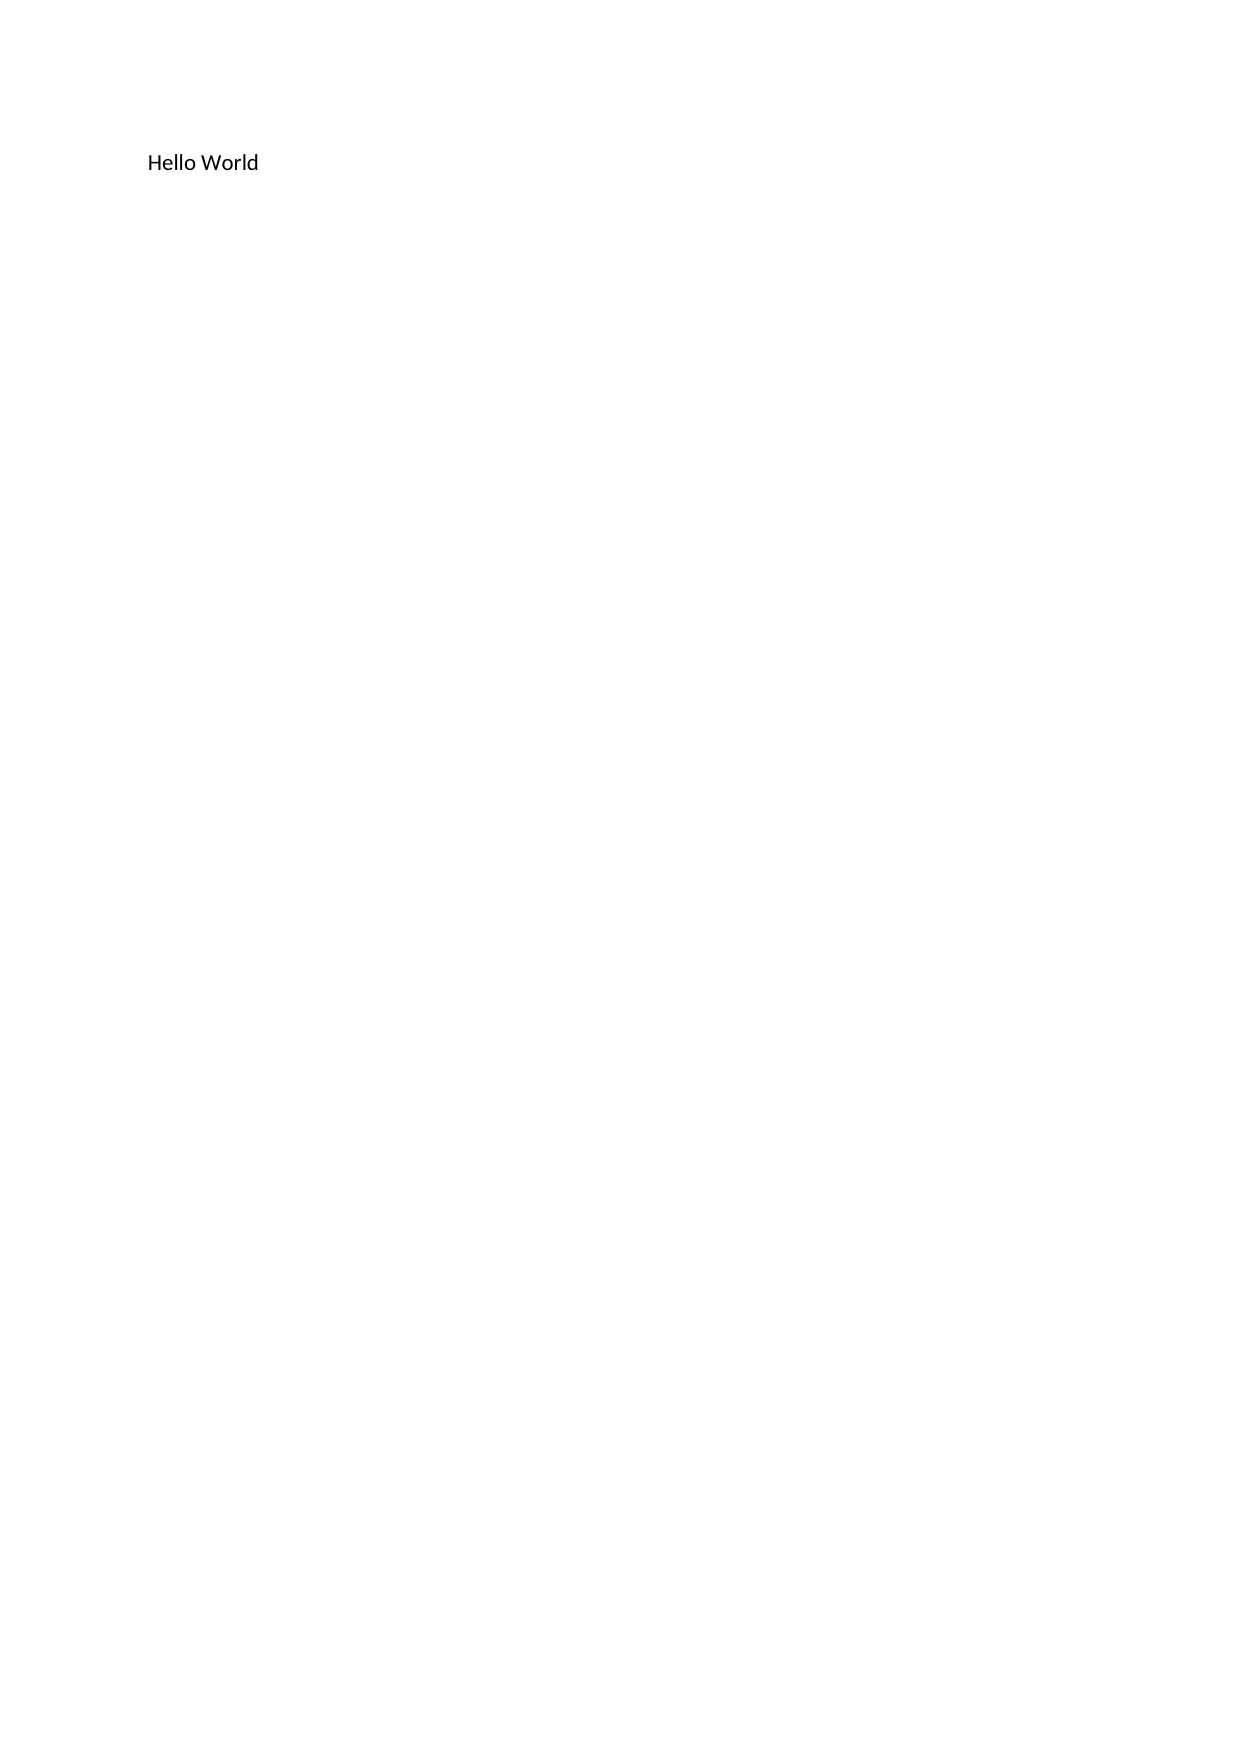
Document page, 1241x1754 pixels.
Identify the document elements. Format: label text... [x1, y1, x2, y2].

text Hello World [148, 148, 1093, 176]
